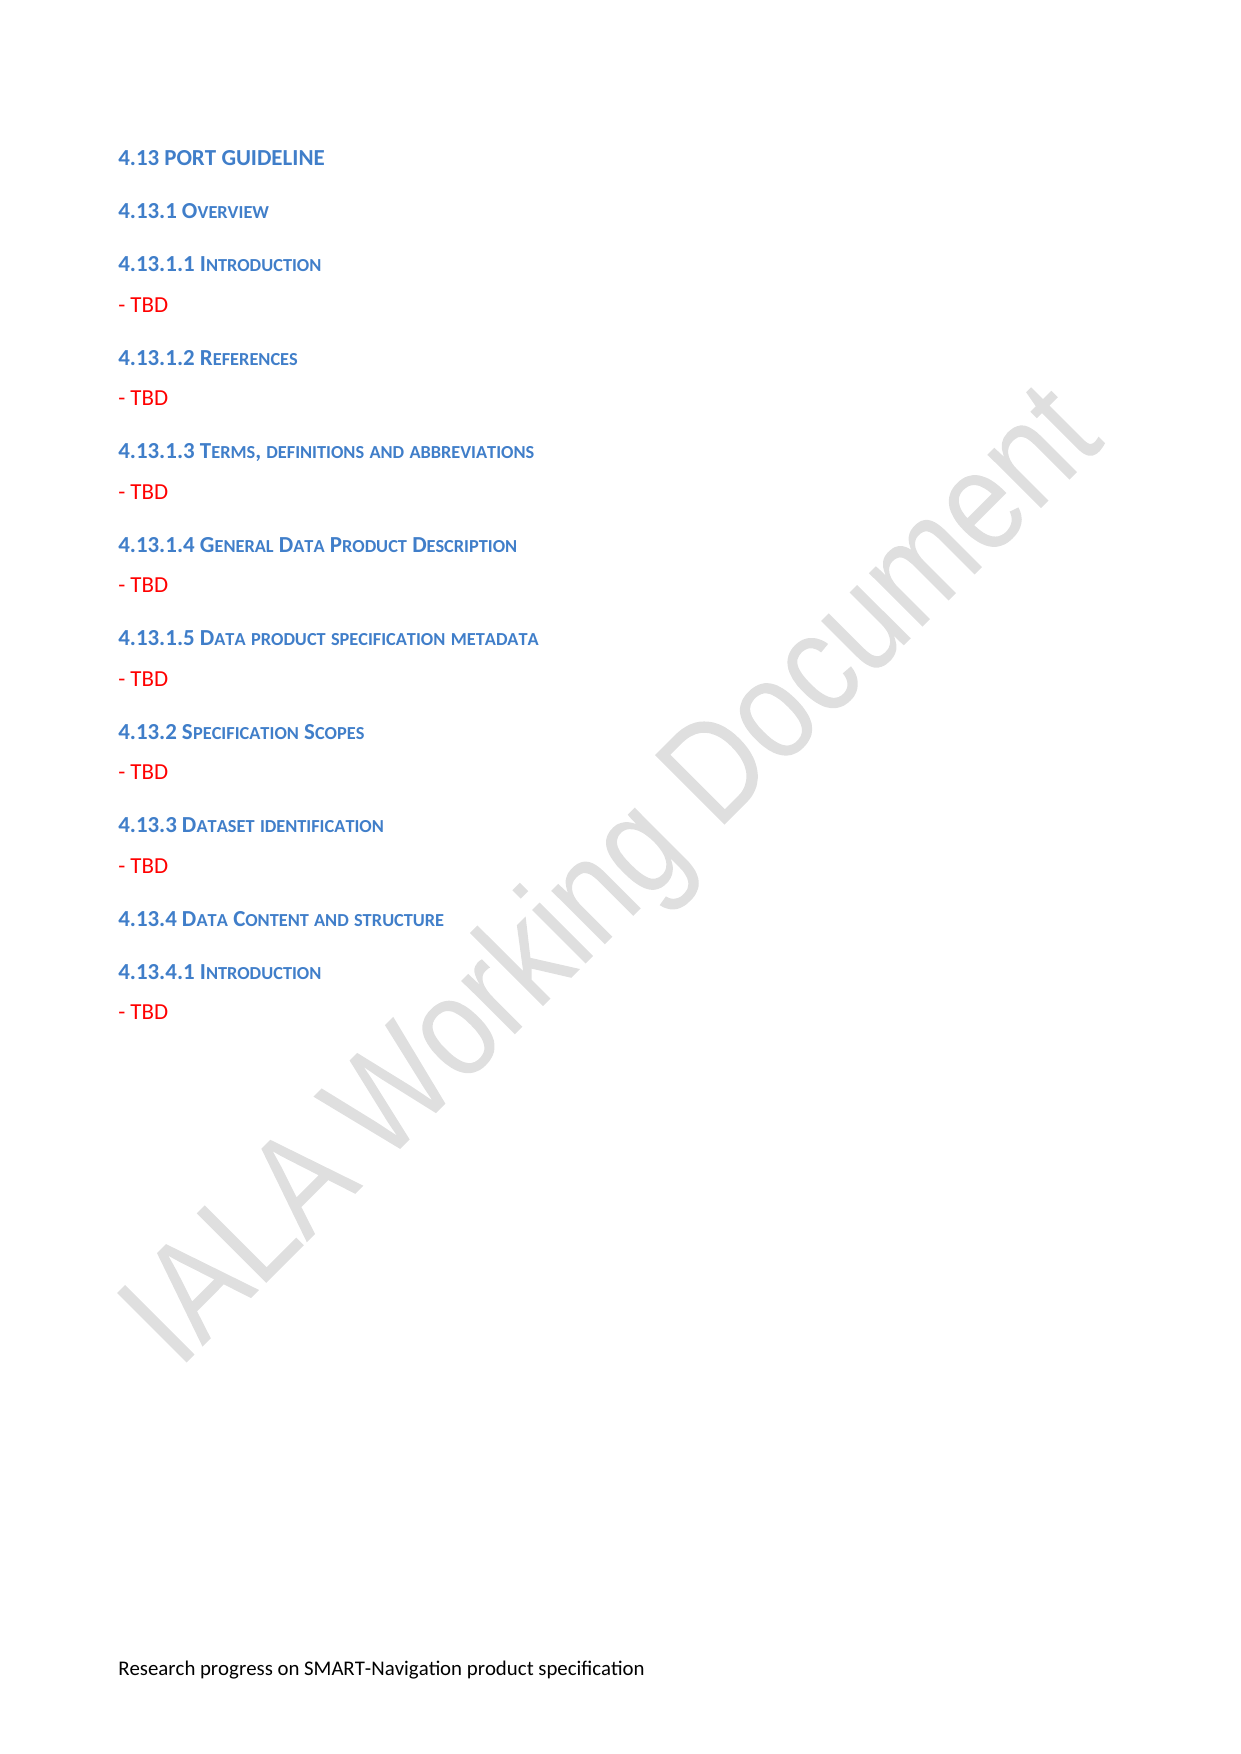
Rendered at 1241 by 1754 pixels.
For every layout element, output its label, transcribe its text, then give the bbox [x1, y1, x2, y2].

text - TBD [118, 383, 1122, 411]
text - TBD [118, 477, 1122, 505]
subtitle 4.13.3 Dataset identification [118, 810, 1122, 838]
text - TBD [118, 664, 1122, 692]
text - TBD [118, 851, 1122, 879]
text - TBD [118, 757, 1122, 785]
text - TBD [118, 570, 1122, 598]
subtitle 4.13.2 Specification Scopes [118, 717, 1122, 745]
subtitle 4.13.1.1 Introduction [118, 249, 1122, 277]
text - TBD [118, 997, 1122, 1026]
subtitle 4.13 port guideline [118, 143, 1122, 171]
subtitle 4.13.4 Data Content and structure [118, 904, 1122, 932]
subtitle 4.13.1.3 Terms, definitions and abbreviations [118, 436, 1122, 464]
subtitle 4.13.1 Overview [118, 196, 1122, 224]
subtitle 4.13.1.4 General Data Product Description [118, 530, 1122, 558]
subtitle 4.13.1.5 Data product specification metadata [118, 623, 1122, 651]
text - TBD [118, 290, 1122, 318]
subtitle 4.13.4.1 Introduction [118, 957, 1122, 985]
subtitle 4.13.1.2 References [118, 343, 1122, 371]
